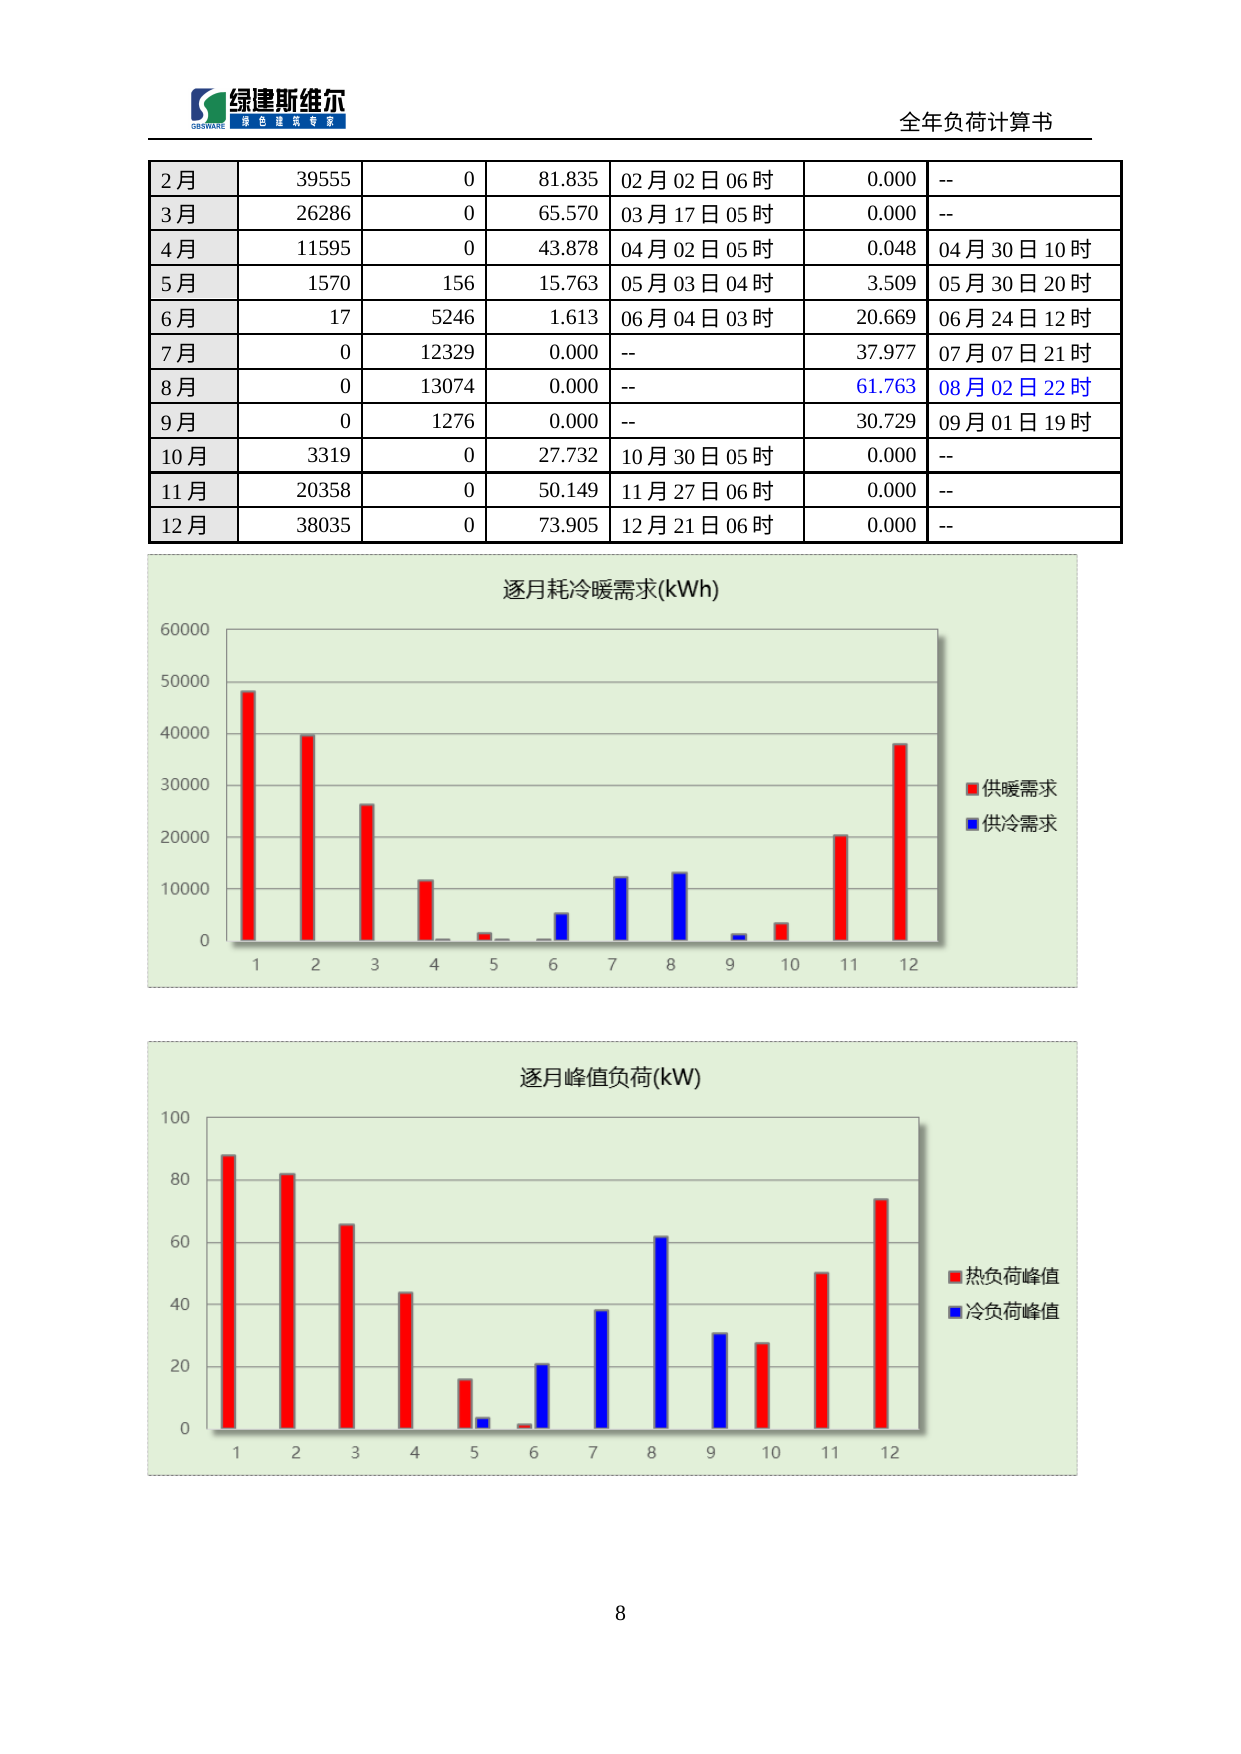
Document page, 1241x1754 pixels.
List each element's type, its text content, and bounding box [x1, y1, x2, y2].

table_cell 73.905 [487, 508, 609, 541]
table_cell 1570 [239, 266, 361, 298]
table_cell 81.835 [487, 162, 609, 195]
table_cell 3月 [151, 197, 237, 229]
table_cell 04月02日05时 [611, 231, 803, 264]
table_cell 05月03日04时 [611, 266, 803, 298]
table_cell 4月 [151, 231, 237, 264]
table_cell 38035 [239, 508, 361, 541]
table_cell 50.149 [487, 474, 609, 506]
table_cell 0.000 [805, 197, 926, 229]
table_cell 11595 [239, 231, 361, 264]
table_cell 04月30日10时 [929, 231, 1120, 264]
table_cell 27.732 [487, 439, 609, 471]
table_cell 03月17日05时 [611, 197, 803, 229]
table_cell 12月 [151, 508, 237, 541]
table_cell 0 [239, 335, 361, 368]
table_cell 06月04日03时 [611, 301, 803, 333]
table_cell 0 [239, 370, 361, 402]
table_cell 0 [363, 474, 485, 506]
table_cell 17 [239, 301, 361, 333]
table_cell 0 [363, 231, 485, 264]
table_cell 20358 [239, 474, 361, 506]
table_cell 5246 [363, 301, 485, 333]
table_cell 0 [239, 404, 361, 437]
table_cell 0 [363, 162, 485, 195]
table_cell 7月 [151, 335, 237, 368]
table_cell 37.977 [805, 335, 926, 368]
table_cell -- [929, 508, 1120, 541]
table_cell 10月 [151, 439, 237, 471]
table_cell 0.000 [805, 162, 926, 195]
picture [187, 88, 347, 130]
table_cell 2月 [151, 162, 237, 195]
table_cell 6月 [151, 301, 237, 333]
table_cell 02月02日06时 [611, 162, 803, 195]
table_cell -- [611, 335, 803, 368]
table_cell 0 [363, 439, 485, 471]
table_cell -- [611, 404, 803, 437]
table_cell 09月01日19时 [929, 404, 1120, 437]
table_cell 0.000 [487, 404, 609, 437]
table_cell 26286 [239, 197, 361, 229]
table_cell 0.000 [805, 508, 926, 541]
table_cell 12329 [363, 335, 485, 368]
table_cell 9月 [151, 404, 237, 437]
table_cell 30.729 [805, 404, 926, 437]
table_cell 0.000 [805, 439, 926, 471]
table_cell -- [929, 474, 1120, 506]
table_cell 0 [363, 197, 485, 229]
table_cell 1.613 [487, 301, 609, 333]
table_cell 1276 [363, 404, 485, 437]
table_cell 0.000 [487, 335, 609, 368]
table_cell 39555 [239, 162, 361, 195]
table_cell 07月07日21时 [929, 335, 1120, 368]
table_cell 05月30日20时 [929, 266, 1120, 298]
table_cell 10月30日05时 [611, 439, 803, 471]
table_cell 65.570 [487, 197, 609, 229]
table_cell 12月21日06时 [611, 508, 803, 541]
table_cell 3319 [239, 439, 361, 471]
picture [147, 554, 1078, 988]
table_cell -- [929, 439, 1120, 471]
table_cell 156 [363, 266, 485, 298]
table_cell 5月 [151, 266, 237, 298]
table_cell 15.763 [487, 266, 609, 298]
table_cell 3.509 [805, 266, 926, 298]
table_cell 11月27日06时 [611, 474, 803, 506]
table_cell 20.669 [805, 301, 926, 333]
table_cell 08月02日22时 [929, 370, 1120, 402]
table_cell 0 [363, 508, 485, 541]
table_cell 61.763 [805, 370, 926, 402]
table_cell 0.048 [805, 231, 926, 264]
table_cell -- [929, 197, 1120, 229]
table_cell -- [611, 370, 803, 402]
table_cell 8月 [151, 370, 237, 402]
table_cell 11月 [151, 474, 237, 506]
table_cell 13074 [363, 370, 485, 402]
table_cell 43.878 [487, 231, 609, 264]
picture [147, 1041, 1078, 1476]
table_cell 0.000 [487, 370, 609, 402]
table_cell 06月24日12时 [929, 301, 1120, 333]
table_cell -- [929, 162, 1120, 195]
table_cell 0.000 [805, 474, 926, 506]
